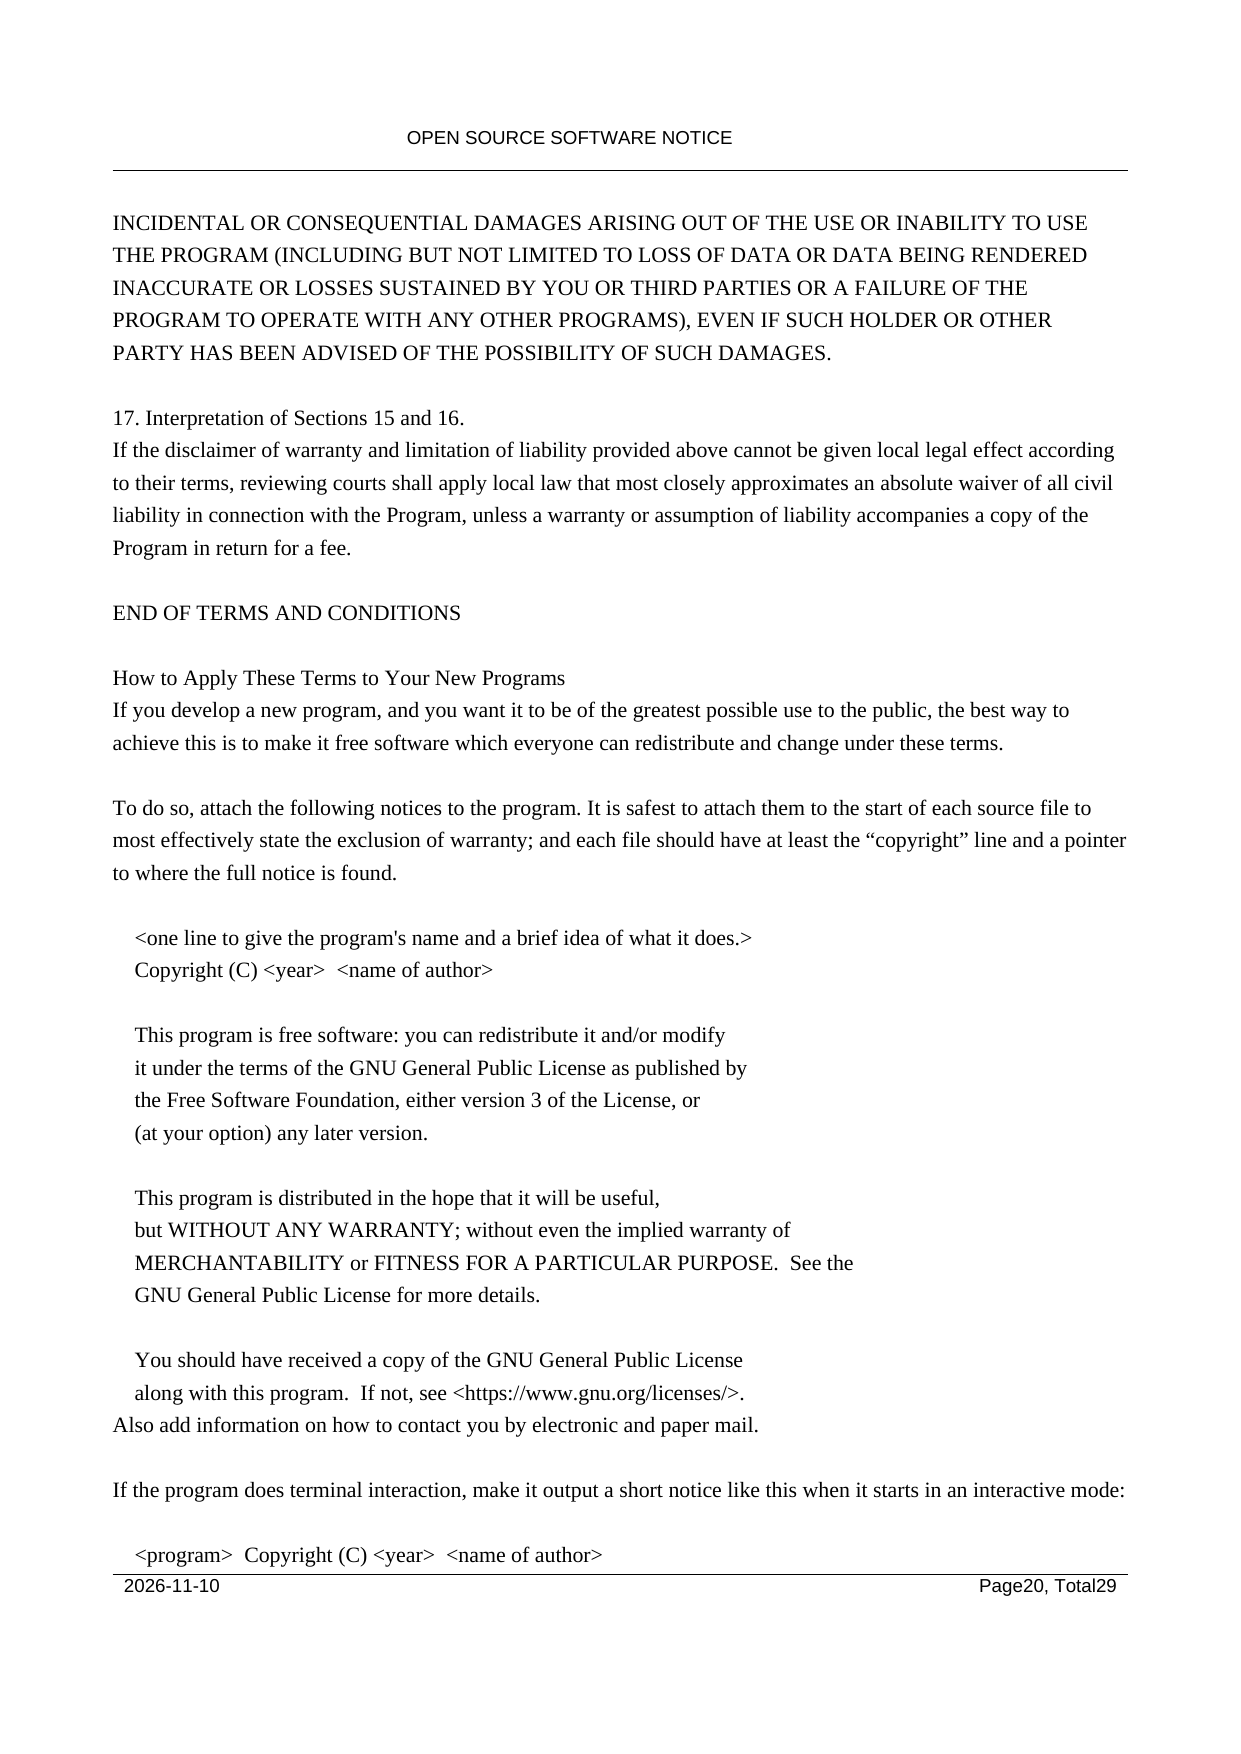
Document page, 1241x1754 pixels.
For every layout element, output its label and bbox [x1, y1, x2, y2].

text [112, 206, 1128, 1571]
